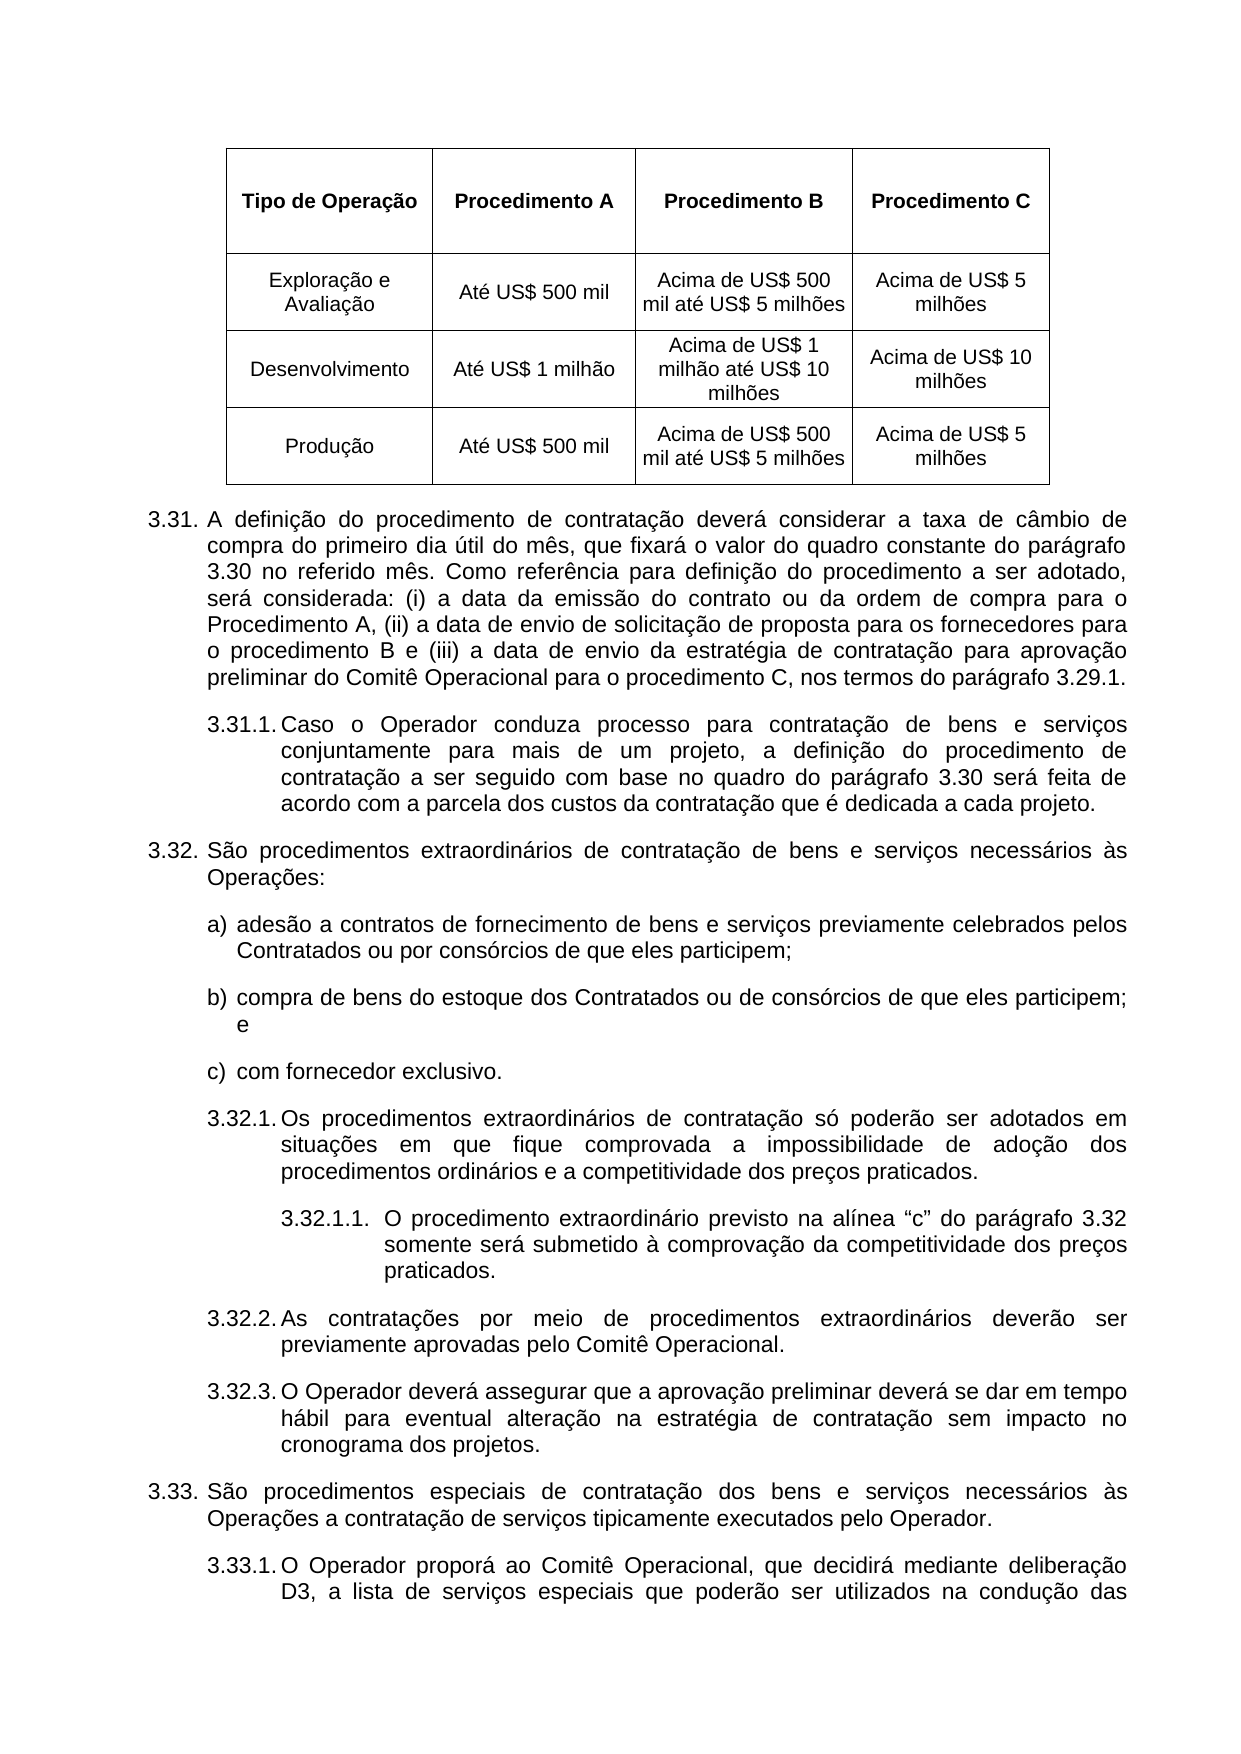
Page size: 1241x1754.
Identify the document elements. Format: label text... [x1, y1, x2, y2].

table_header Tipo de Operação [227, 149, 432, 253]
text O procedimento extraordinário previsto na alínea “c” do parágrafo 3.32 somente será submetido à comprovação da competitividade dos preços praticados. [281, 1205, 1128, 1284]
text O Operador deverá assegurar que a aprovação preliminar deverá se dar em tempo hábil para eventual alteração na estratégia de contratação sem impacto no cronograma dos projetos. [207, 1378, 1128, 1457]
text As contratações por meio de procedimentos extraordinários deverão ser previamente aprovadas pelo Comitê Operacional. [207, 1305, 1128, 1357]
list adesão a contratos de fornecimento de bens e serviços previamente celebrados pelos Contratados ou por consórcios de que eles participem; [207, 911, 1128, 963]
table_cell Acima de US$ 10 milhões [853, 331, 1049, 407]
table_header Procedimento C [853, 149, 1049, 253]
table_cell Até US$ 500 mil [433, 254, 635, 330]
table_cell Acima de US$ 500 mil até US$ 5 milhões [636, 408, 852, 484]
table_cell Exploração e Avaliação [227, 254, 432, 330]
table_cell Acima de US$ 5 milhões [853, 254, 1049, 330]
table_cell Desenvolvimento [227, 331, 432, 407]
table_cell Até US$ 1 milhão [433, 331, 635, 407]
text A definição do procedimento de contratação deverá considerar a taxa de câmbio de compra do primeiro dia útil do mês, que fixará o valor do quadro constante do parágrafo 3.30 no referido mês. Como referência para definição do procedimento a ser adotado, será considerada: (i) a data da emissão do contrato ou da ordem de compra para o Procedimento A, (ii) a data de envio de solicitação de proposta para os fornecedores para o procedimento B e (iii) a data de envio da estratégia de contratação para aprovação preliminar do Comitê Operacional para o procedimento C, nos termos do parágrafo 3.29.1. [148, 506, 1128, 690]
text São procedimentos especiais de contratação dos bens e serviços necessários às Operações a contratação de serviços tipicamente executados pelo Operador. [148, 1478, 1128, 1531]
list com fornecedor exclusivo. [207, 1058, 1128, 1084]
table_cell Acima de US$ 5 milhões [853, 408, 1049, 484]
text São procedimentos extraordinários de contratação de bens e serviços necessários às Operações: [148, 837, 1128, 890]
table_header Procedimento B [636, 149, 852, 253]
text Caso o Operador conduza processo para contratação de bens e serviços conjuntamente para mais de um projeto, a definição do procedimento de contratação a ser seguido com base no quadro do parágrafo 3.30 será feita de acordo com a parcela dos custos da contratação que é dedicada a cada projeto. [207, 711, 1128, 816]
text Os procedimentos extraordinários de contratação só poderão ser adotados em situações em que fique comprovada a impossibilidade de adoção dos procedimentos ordinários e a competitividade dos preços praticados. [207, 1105, 1128, 1184]
list compra de bens do estoque dos Contratados ou de consórcios de que eles participem; e [207, 984, 1128, 1037]
table_cell Acima de US$ 1 milhão até US$ 10 milhões [636, 331, 852, 407]
table_cell Acima de US$ 500 mil até US$ 5 milhões [636, 254, 852, 330]
table_cell Produção [227, 408, 432, 484]
table_header Procedimento A [433, 149, 635, 253]
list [207, 1552, 1128, 1604]
table_cell Até US$ 500 mil [433, 408, 635, 484]
